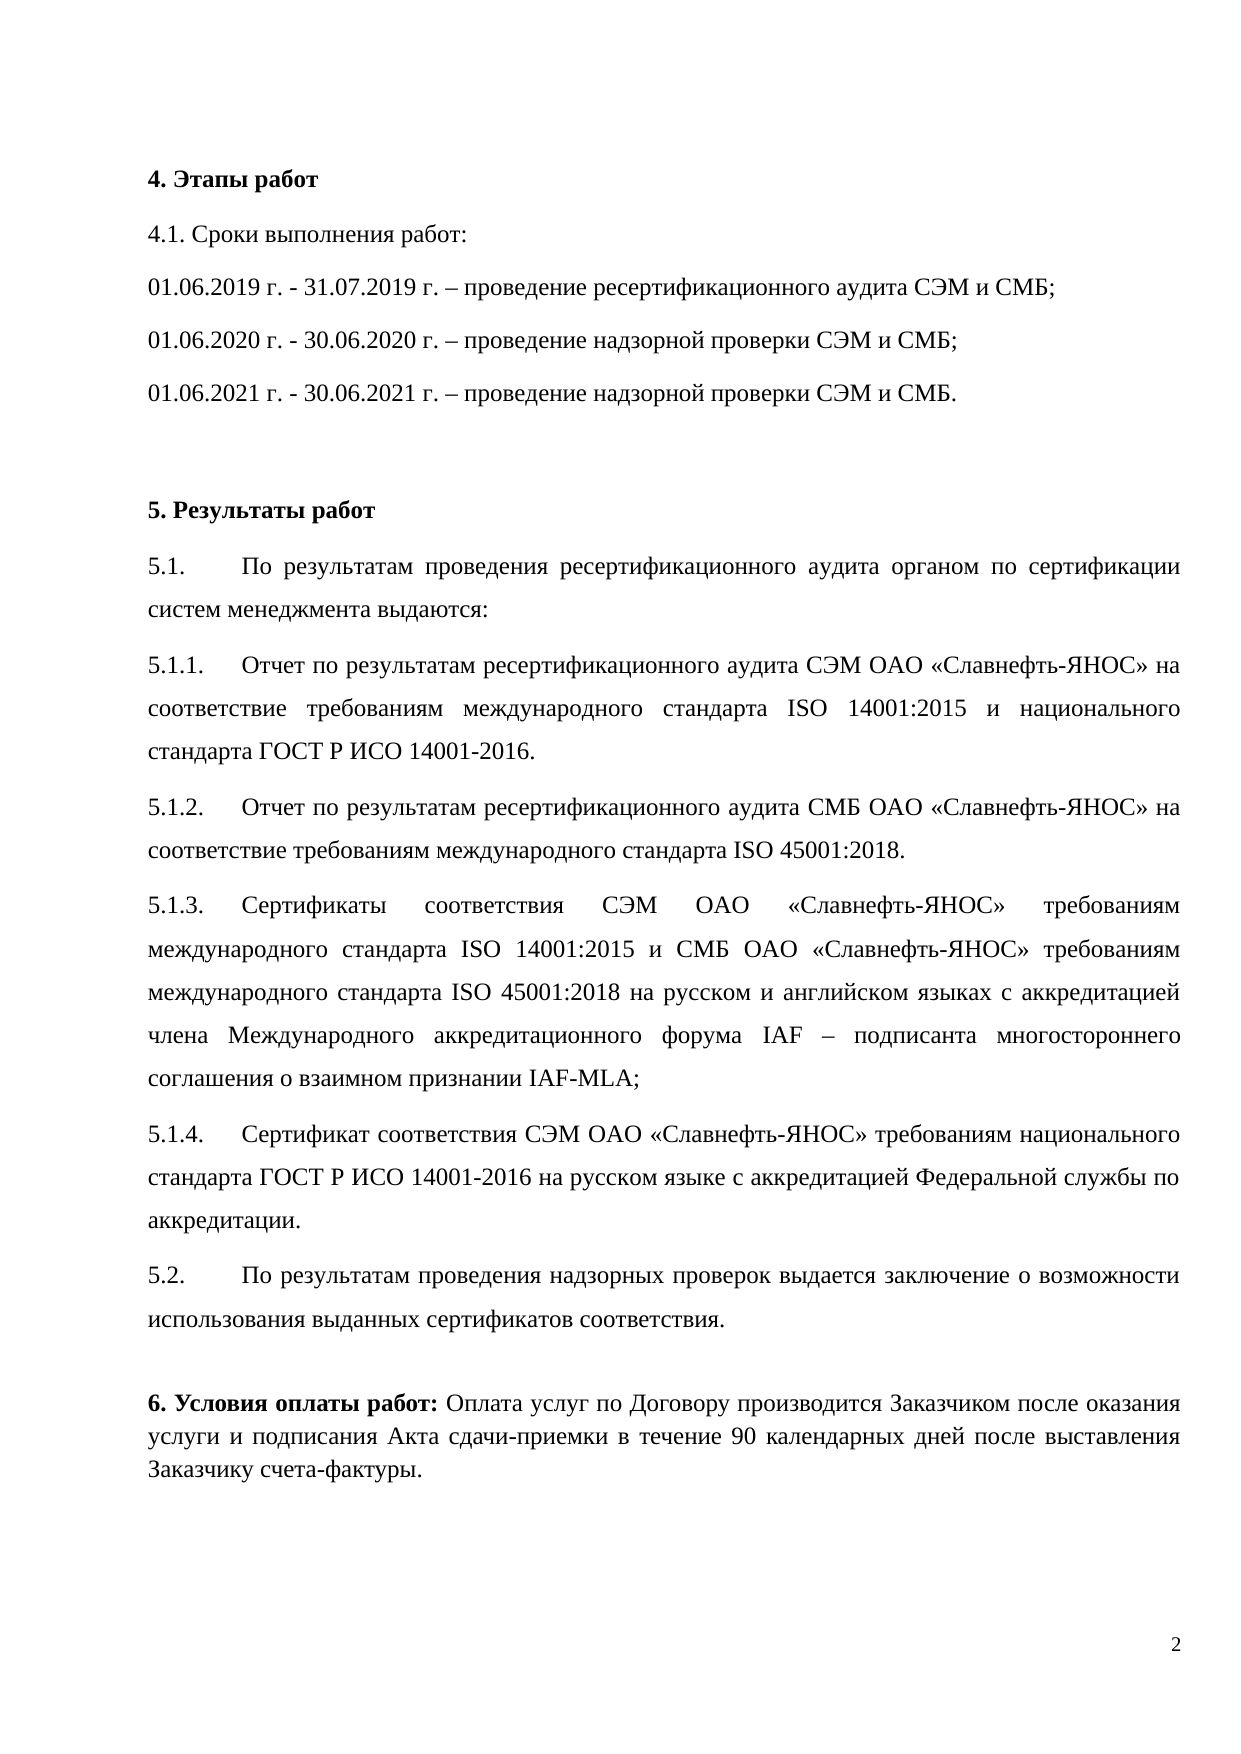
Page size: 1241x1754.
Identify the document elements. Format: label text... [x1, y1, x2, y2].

text 5.1.4. Сертификат соответствия СЭМ ОАО «Славнефть-ЯНОС» требованиям национального стандарта ГОСТ Р ИСО 14001-2016 на русском языке с аккредитацией Федеральной службы по аккредитации. [148, 1119, 1181, 1234]
text 01.06.2020 г. - 30.06.2020 г. – проведение надзорной проверки СЭМ и СМБ; [148, 325, 1181, 354]
text 5.1.2. Отчет по результатам ресертификационного аудита СМБ ОАО «Славнефть-ЯНОС» на соответствие требованиям международного стандарта ISO 45001:2018. [148, 792, 1181, 864]
text 5.1.3. Сертификаты соответствия СЭМ ОАО «Славнефть-ЯНОС» требованиям международного стандарта ISO 14001:2015 и СМБ ОАО «Славнефть-ЯНОС» требованиям международного стандарта ISO 45001:2018 на русском и английском языках с аккредитацией члена Международного аккредитационного форума IAF – подписанта многостороннего соглашения о взаимном признании IAF-MLA; [148, 891, 1181, 1092]
text 6. Условия оплаты работ: Оплата услуг по Договору производится Заказчиком после оказания услуги и подписания Акта сдачи-приемки в течение 90 календарных дней после выставления Заказчику счета-фактуры. [148, 1388, 1181, 1483]
subtitle 4. Этапы работ [148, 164, 1181, 193]
text 01.06.2021 г. - 30.06.2021 г. – проведение надзорной проверки СЭМ и СМБ. [148, 378, 1181, 406]
subtitle 5. Результаты работ [148, 496, 1181, 524]
text 4.1. Сроки выполнения работ: [148, 219, 1181, 248]
text 01.06.2019 г. - 31.07.2019 г. – проведение ресертификационного аудита СЭМ и СМБ; [148, 272, 1181, 301]
text 5.1. По результатам проведения ресертификационного аудита органом по сертификации систем менеджмента выдаются: [148, 551, 1181, 623]
text 5.1.1. Отчет по результатам ресертификационного аудита СЭМ ОАО «Славнефть-ЯНОС» на соответствие требованиям международного стандарта ISO 14001:2015 и национального стандарта ГОСТ Р ИСО 14001-2016. [148, 650, 1181, 765]
text 5.2. По результатам проведения надзорных проверок выдается заключение о возможности использования выданных сертификатов соответствия. [148, 1261, 1181, 1332]
